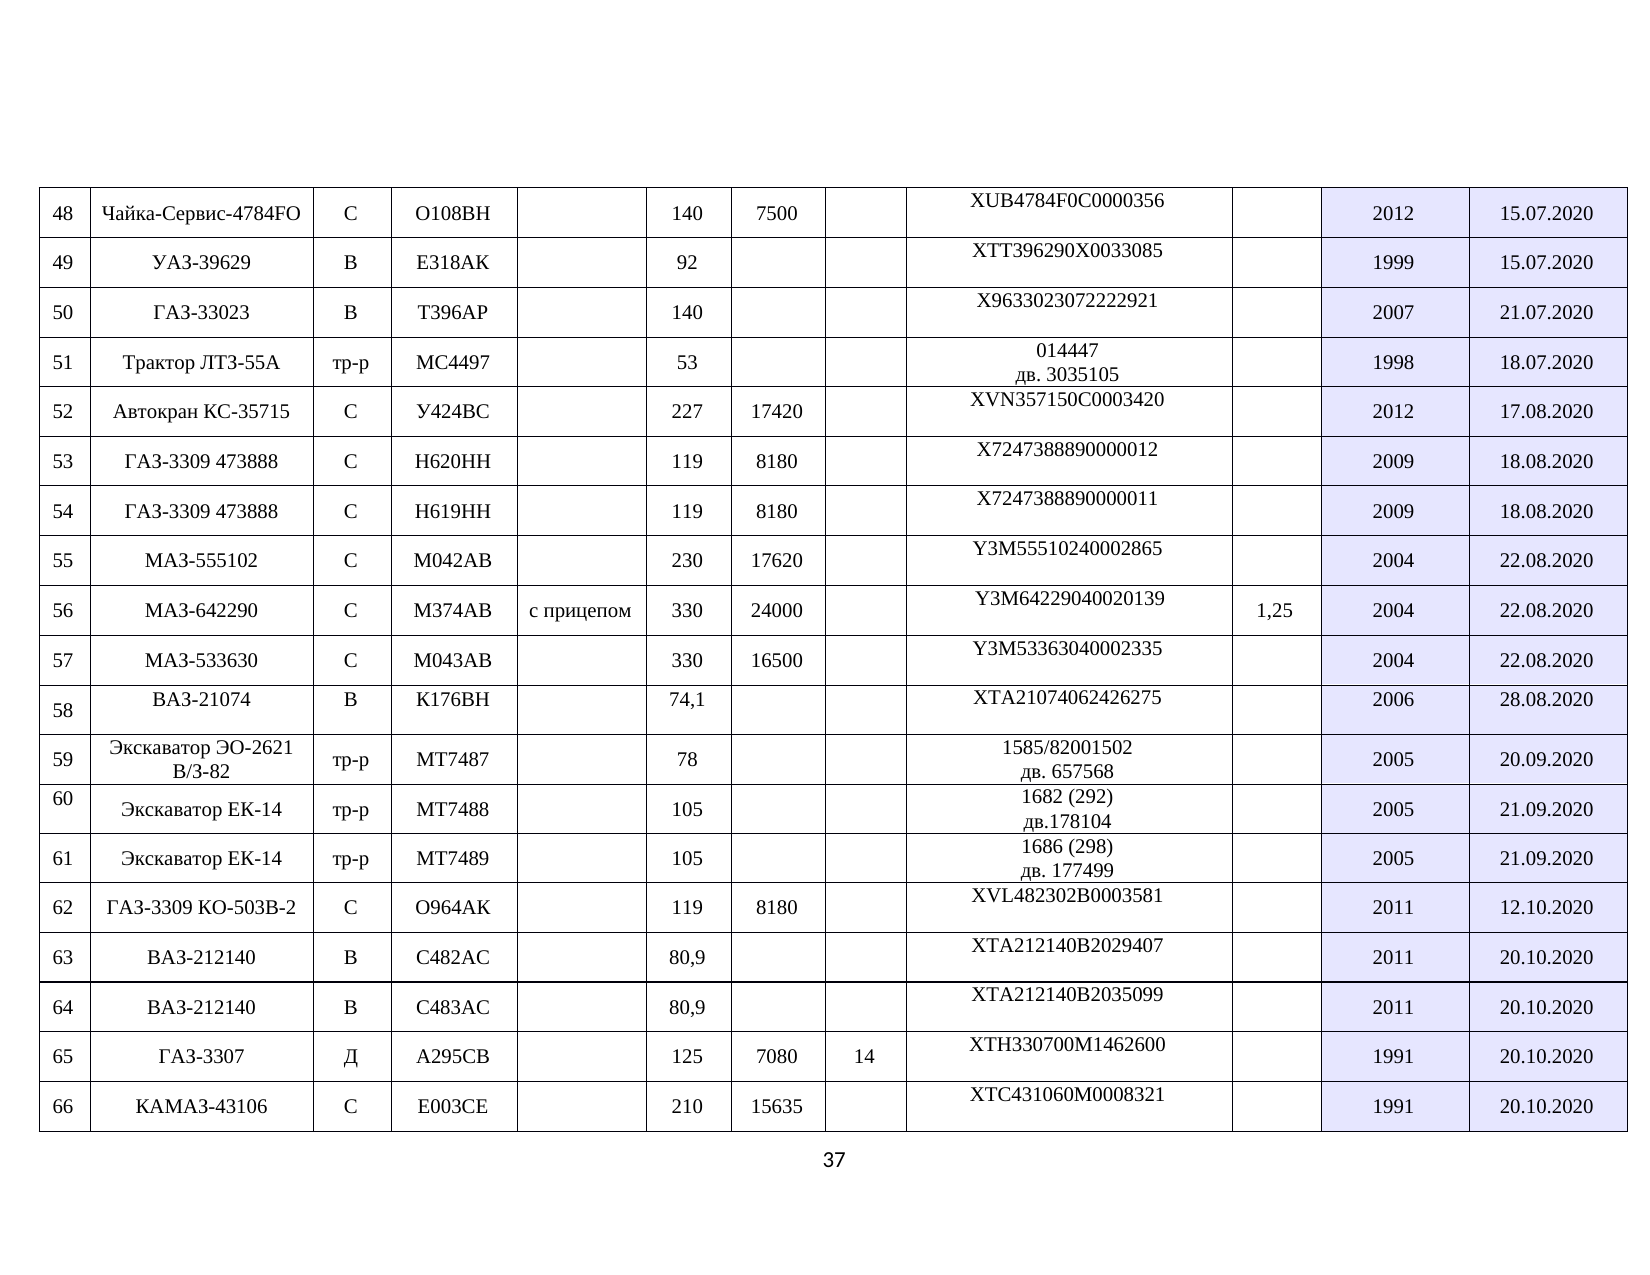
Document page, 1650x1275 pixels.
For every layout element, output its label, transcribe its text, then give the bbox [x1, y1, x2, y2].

table_cell [518, 1082, 646, 1131]
table_cell 2005 [1322, 735, 1469, 783]
table_cell 14 [826, 1032, 906, 1081]
table_cell [732, 933, 825, 981]
table_cell [1233, 636, 1321, 684]
table_cell Трактор ЛТЗ-55А [91, 338, 313, 386]
table_cell МАЗ-642290 [91, 586, 313, 635]
table_cell XTA212140B2029407 [907, 933, 1232, 981]
table_cell [732, 735, 825, 783]
table_cell 22.08.2020 [1470, 536, 1627, 585]
table_cell [826, 834, 906, 882]
table_cell [518, 883, 646, 932]
table_cell [826, 983, 906, 1031]
table_cell X7247388890000011 [907, 486, 1232, 535]
table_cell [826, 437, 906, 485]
table_cell В [314, 238, 391, 287]
table_cell тр-р [314, 785, 391, 833]
table_cell [518, 983, 646, 1031]
table_cell 1998 [1322, 338, 1469, 386]
table_cell [826, 735, 906, 783]
table_cell 18.08.2020 [1470, 437, 1627, 485]
table_cell [1233, 338, 1321, 386]
table_cell МТ7488 [392, 785, 517, 833]
table_cell В [314, 933, 391, 981]
table_cell 54 [40, 486, 90, 535]
table_cell ВАЗ-21074 [91, 686, 313, 734]
table_cell 1991 [1322, 1032, 1469, 1081]
table_cell МТ7487 [392, 735, 517, 783]
table_cell XTC431060M0008321 [907, 1082, 1232, 1131]
table_cell [732, 686, 825, 734]
table_cell 2007 [1322, 288, 1469, 337]
table_cell [518, 238, 646, 287]
table_cell [732, 834, 825, 882]
table_cell [1233, 686, 1321, 734]
table_cell XUB4784F0C0000356 [907, 188, 1232, 237]
table_cell 62 [40, 883, 90, 932]
table_cell [518, 338, 646, 386]
table_cell 21.07.2020 [1470, 288, 1627, 337]
table_cell 1585/82001502 дв. 657568 [907, 735, 1232, 783]
table_cell Y3M53363040002335 [907, 636, 1232, 684]
table_cell 53 [40, 437, 90, 485]
table_cell 51 [40, 338, 90, 386]
table_cell С [314, 636, 391, 684]
table_cell 125 [647, 1032, 731, 1081]
table_cell Автокран КС-35715 [91, 387, 313, 436]
table_cell МТ7489 [392, 834, 517, 882]
table_cell [1233, 1082, 1321, 1131]
table_cell XTH330700M1462600 [907, 1032, 1232, 1081]
table_cell ВАЗ-212140 [91, 983, 313, 1031]
table_cell [1233, 1032, 1321, 1081]
table_cell [518, 437, 646, 485]
table_cell 105 [647, 834, 731, 882]
table_cell 2011 [1322, 933, 1469, 981]
table_cell А295СВ [392, 1032, 517, 1081]
table_cell С [314, 387, 391, 436]
table_cell Y3M55510240002865 [907, 536, 1232, 585]
table_cell [826, 288, 906, 337]
table_cell Н620НН [392, 437, 517, 485]
table_cell 12.10.2020 [1470, 883, 1627, 932]
table_cell 65 [40, 1032, 90, 1081]
table_cell ВАЗ-212140 [91, 933, 313, 981]
table_cell XTA21074062426275 [907, 686, 1232, 734]
table_cell [518, 933, 646, 981]
table_cell [1233, 387, 1321, 436]
table_cell 56 [40, 586, 90, 635]
table_cell 52 [40, 387, 90, 436]
table_cell Е003СЕ [392, 1082, 517, 1131]
table_cell 1682 (292) дв.178104 [907, 785, 1232, 833]
table_cell [1233, 238, 1321, 287]
table_cell 330 [647, 586, 731, 635]
table_cell [826, 188, 906, 237]
table_cell 8180 [732, 883, 825, 932]
table_cell [518, 735, 646, 783]
table_cell 15.07.2020 [1470, 188, 1627, 237]
table_cell М042АВ [392, 536, 517, 585]
table_cell [826, 686, 906, 734]
table_cell В [314, 686, 391, 734]
table_cell 1999 [1322, 238, 1469, 287]
table_cell Е318АК [392, 238, 517, 287]
table_cell Экскаватор ЕК-14 [91, 834, 313, 882]
table_cell С482АС [392, 933, 517, 981]
table_cell тр-р [314, 735, 391, 783]
table_cell [732, 338, 825, 386]
table_cell 17620 [732, 536, 825, 585]
table_cell УАЗ-39629 [91, 238, 313, 287]
table_cell 80,9 [647, 983, 731, 1031]
table_cell 21.09.2020 [1470, 785, 1627, 833]
table_cell 2012 [1322, 387, 1469, 436]
table_cell 63 [40, 933, 90, 981]
table_cell XTT396290X0033085 [907, 238, 1232, 287]
table_cell 60 [40, 785, 90, 833]
table_cell 24000 [732, 586, 825, 635]
table_cell 1991 [1322, 1082, 1469, 1131]
table_cell С [314, 437, 391, 485]
table_cell ГАЗ-33023 [91, 288, 313, 337]
table_cell 15.07.2020 [1470, 238, 1627, 287]
table_cell 66 [40, 1082, 90, 1131]
table_cell тр-р [314, 834, 391, 882]
table_cell [826, 536, 906, 585]
table_cell 18.07.2020 [1470, 338, 1627, 386]
table_cell 15635 [732, 1082, 825, 1131]
table_cell [518, 188, 646, 237]
table_cell 20.10.2020 [1470, 983, 1627, 1031]
table_cell 18.08.2020 [1470, 486, 1627, 535]
table_cell 119 [647, 437, 731, 485]
table_cell [518, 486, 646, 535]
table_cell 330 [647, 636, 731, 684]
table_cell ГАЗ-3309 473888 [91, 486, 313, 535]
table_cell 61 [40, 834, 90, 882]
table_cell [1233, 486, 1321, 535]
table_cell Чайка-Сервис-4784FO [91, 188, 313, 237]
table_cell [1233, 437, 1321, 485]
table_cell [732, 785, 825, 833]
table_cell 7500 [732, 188, 825, 237]
table_cell [826, 486, 906, 535]
table_cell с прицепом [518, 586, 646, 635]
table_cell ГАЗ-3309 КО-503В-2 [91, 883, 313, 932]
table_cell МС4497 [392, 338, 517, 386]
table_cell [732, 238, 825, 287]
table_cell 2004 [1322, 636, 1469, 684]
table_cell 53 [647, 338, 731, 386]
table_cell [826, 883, 906, 932]
table_cell [518, 686, 646, 734]
table_cell 140 [647, 288, 731, 337]
table_cell 21.09.2020 [1470, 834, 1627, 882]
table_cell [518, 636, 646, 684]
table_cell 105 [647, 785, 731, 833]
table_cell [518, 785, 646, 833]
table_cell 55 [40, 536, 90, 585]
table_cell 1686 (298) дв. 177499 [907, 834, 1232, 882]
table_cell 2005 [1322, 785, 1469, 833]
table_cell 227 [647, 387, 731, 436]
table_cell У424ВС [392, 387, 517, 436]
table_cell К176ВН [392, 686, 517, 734]
table_cell 20.10.2020 [1470, 933, 1627, 981]
table_cell О108ВН [392, 188, 517, 237]
table_cell тр-р [314, 338, 391, 386]
table_cell 2011 [1322, 883, 1469, 932]
table_cell 2006 [1322, 686, 1469, 734]
table_cell 2011 [1322, 983, 1469, 1031]
table_cell ГАЗ-3307 [91, 1032, 313, 1081]
table_cell 92 [647, 238, 731, 287]
table_cell Y3M64229040020139 [907, 586, 1232, 635]
table_cell [732, 288, 825, 337]
table_cell [826, 238, 906, 287]
table_cell С [314, 1082, 391, 1131]
table_cell [518, 1032, 646, 1081]
table_cell 2009 [1322, 437, 1469, 485]
table_cell 22.08.2020 [1470, 586, 1627, 635]
table_cell 7080 [732, 1032, 825, 1081]
table_cell 22.08.2020 [1470, 636, 1627, 684]
table_cell 50 [40, 288, 90, 337]
table_cell В [314, 983, 391, 1031]
table_cell [1233, 288, 1321, 337]
table_cell 2009 [1322, 486, 1469, 535]
table_cell [518, 834, 646, 882]
table_cell 119 [647, 486, 731, 535]
table_cell [826, 338, 906, 386]
table_cell 2012 [1322, 188, 1469, 237]
table_cell [826, 636, 906, 684]
table_cell 64 [40, 983, 90, 1031]
table_cell [732, 983, 825, 1031]
table_cell С [314, 883, 391, 932]
table_cell МАЗ-555102 [91, 536, 313, 585]
table_cell [518, 536, 646, 585]
table_cell XVN357150C0003420 [907, 387, 1232, 436]
table_cell О964АК [392, 883, 517, 932]
table_cell М043АВ [392, 636, 517, 684]
table_cell 17420 [732, 387, 825, 436]
table_cell 1,25 [1233, 586, 1321, 635]
table_cell [1233, 834, 1321, 882]
table_cell [1233, 735, 1321, 783]
table_cell [1233, 536, 1321, 585]
table_cell Экскаватор ЕК-14 [91, 785, 313, 833]
table_cell XVL482302B0003581 [907, 883, 1232, 932]
table_cell 2004 [1322, 536, 1469, 585]
table_cell X7247388890000012 [907, 437, 1232, 485]
table_cell [826, 387, 906, 436]
table_cell М374АВ [392, 586, 517, 635]
table_cell 74,1 [647, 686, 731, 734]
table_cell 16500 [732, 636, 825, 684]
table_cell XTA212140B2035099 [907, 983, 1232, 1031]
table_cell 8180 [732, 486, 825, 535]
table_cell Экскаватор ЭО-2621 В/З-82 [91, 735, 313, 783]
table_cell [826, 1082, 906, 1131]
table_cell В [314, 288, 391, 337]
table_cell 80,9 [647, 933, 731, 981]
table_cell 59 [40, 735, 90, 783]
table_cell [826, 586, 906, 635]
table_cell 28.08.2020 [1470, 686, 1627, 734]
table_cell 57 [40, 636, 90, 684]
table_cell Н619НН [392, 486, 517, 535]
table_cell 119 [647, 883, 731, 932]
table_cell КАМАЗ-43106 [91, 1082, 313, 1131]
table_cell [518, 387, 646, 436]
table_cell С483АС [392, 983, 517, 1031]
table_cell С [314, 536, 391, 585]
table_cell 210 [647, 1082, 731, 1131]
table_cell 2004 [1322, 586, 1469, 635]
table_cell [1233, 883, 1321, 932]
table_cell 49 [40, 238, 90, 287]
table_cell 2005 [1322, 834, 1469, 882]
table_cell 20.10.2020 [1470, 1082, 1627, 1131]
table_cell [1233, 785, 1321, 833]
table_cell 8180 [732, 437, 825, 485]
table_cell С [314, 586, 391, 635]
table_cell 58 [40, 686, 90, 734]
table_cell МАЗ-533630 [91, 636, 313, 684]
table_cell 48 [40, 188, 90, 237]
table_cell 014447 дв. 3035105 [907, 338, 1232, 386]
table_cell [1233, 188, 1321, 237]
table_cell 20.10.2020 [1470, 1032, 1627, 1081]
table_cell ГАЗ-3309 473888 [91, 437, 313, 485]
table_cell Д [314, 1032, 391, 1081]
table_cell 20.09.2020 [1470, 735, 1627, 783]
table_cell С [314, 486, 391, 535]
table_cell [518, 288, 646, 337]
table_cell [826, 785, 906, 833]
table_cell Т396АР [392, 288, 517, 337]
table_cell X9633023072222921 [907, 288, 1232, 337]
table_cell 17.08.2020 [1470, 387, 1627, 436]
table_cell [1233, 983, 1321, 1031]
table_cell 140 [647, 188, 731, 237]
table_cell [826, 933, 906, 981]
table_cell [1233, 933, 1321, 981]
table_cell 78 [647, 735, 731, 783]
table_cell С [314, 188, 391, 237]
table_cell 230 [647, 536, 731, 585]
